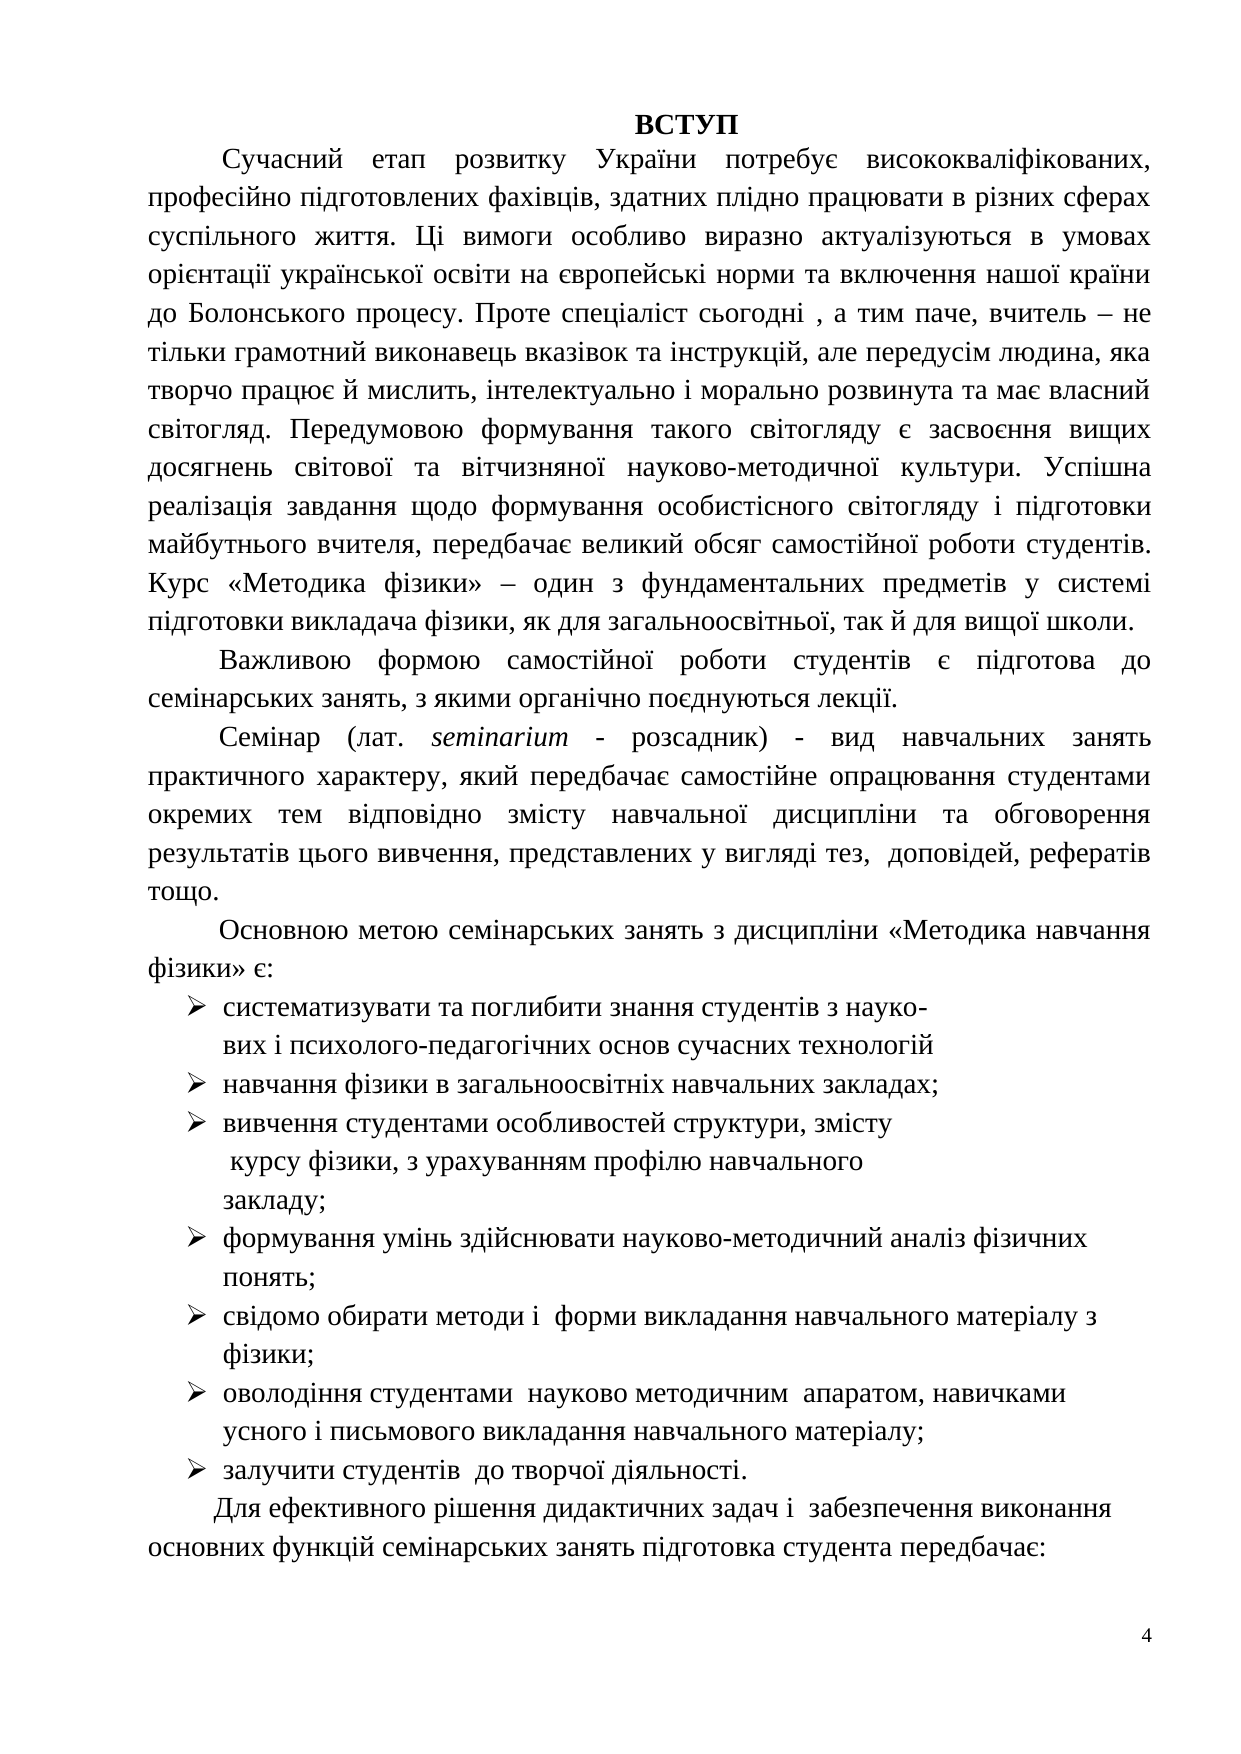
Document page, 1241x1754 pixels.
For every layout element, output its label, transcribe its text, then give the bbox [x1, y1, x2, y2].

list систематизувати та поглибити знання студентів з науко- [185, 989, 1211, 1022]
text Для ефективного рішення дидактичних задач і забезпечення виконання основних функцій семінарських занять підготовка студента передбачає: [148, 1491, 1152, 1563]
text Важливою формою самостійної роботи студентів є підготова до семінарських занять, з якими органічно поєднуються лекції. [148, 642, 1152, 714]
list закладу; [223, 1182, 1211, 1215]
list оволодіння студентами науково методичним апаратом, навичками усного і письмового викладання навчального матеріалу; [185, 1375, 1152, 1447]
list навчання фізики в загальноосвітніх навчальних закладах; [185, 1066, 1211, 1100]
text Основною метою семінарських занять з дисципліни «Методика навчання фізики» є: [148, 912, 1152, 984]
list вивчення студентами особливостей структури, змісту [185, 1105, 1211, 1138]
list залучити студентів до творчої діяльності. [185, 1452, 1152, 1486]
list курсу фізики, з урахуванням профілю навчального [223, 1143, 1211, 1177]
list вих і психолого-педагогічних основ сучасних технологій [223, 1027, 1211, 1061]
text ВСТУП [148, 107, 1152, 141]
list формування умінь здійснювати науково-методичний аналіз фізичних понять; [185, 1220, 1152, 1293]
text Семінар (лат. seminarium - розсадник) - вид навчальних занять практичного характеру, який передбачає самостійне опрацювання студентами окремих тем відповідно змісту навчальної дисципліни та обговорення результатів цього вивчення, представлених у вигляді тез, доповідей, рефератів тощо. [148, 719, 1152, 907]
list свідомо обирати методи і форми викладання навчального матеріалу з фізики; [185, 1298, 1152, 1370]
text Сучасний етап розвитку України потребує висококваліфікованих, професійно підготовлених фахівців, здатних плідно працювати в різних сферах суспільного життя. Ці вимоги особливо виразно актуалізуються в умовах орієнтації української освіти на європейські норми та включення нашої країни до Болонського процесу. Проте спеціаліст сьогодні , а тим паче, вчитель – не тільки грамотний виконавець вказівок та інструкцій, але передусім людина, яка творчо працює й мислить, інтелектуально і морально розвинута та має власний світогляд. Передумовою формування такого світогляду є засвоєння вищих досягнень світової та вітчизняної науково-методичної культури. Успішна реалізація завдання щодо формування особистісного світогляду і підготовки майбутнього вчителя, передбачає великий обсяг самостійної роботи студентів. Курс «Методика фізики» – один з фундаментальних предметів у системі підготовки викладача фізики, як для загальноосвітньої, так й для вищої школи. [148, 141, 1152, 637]
